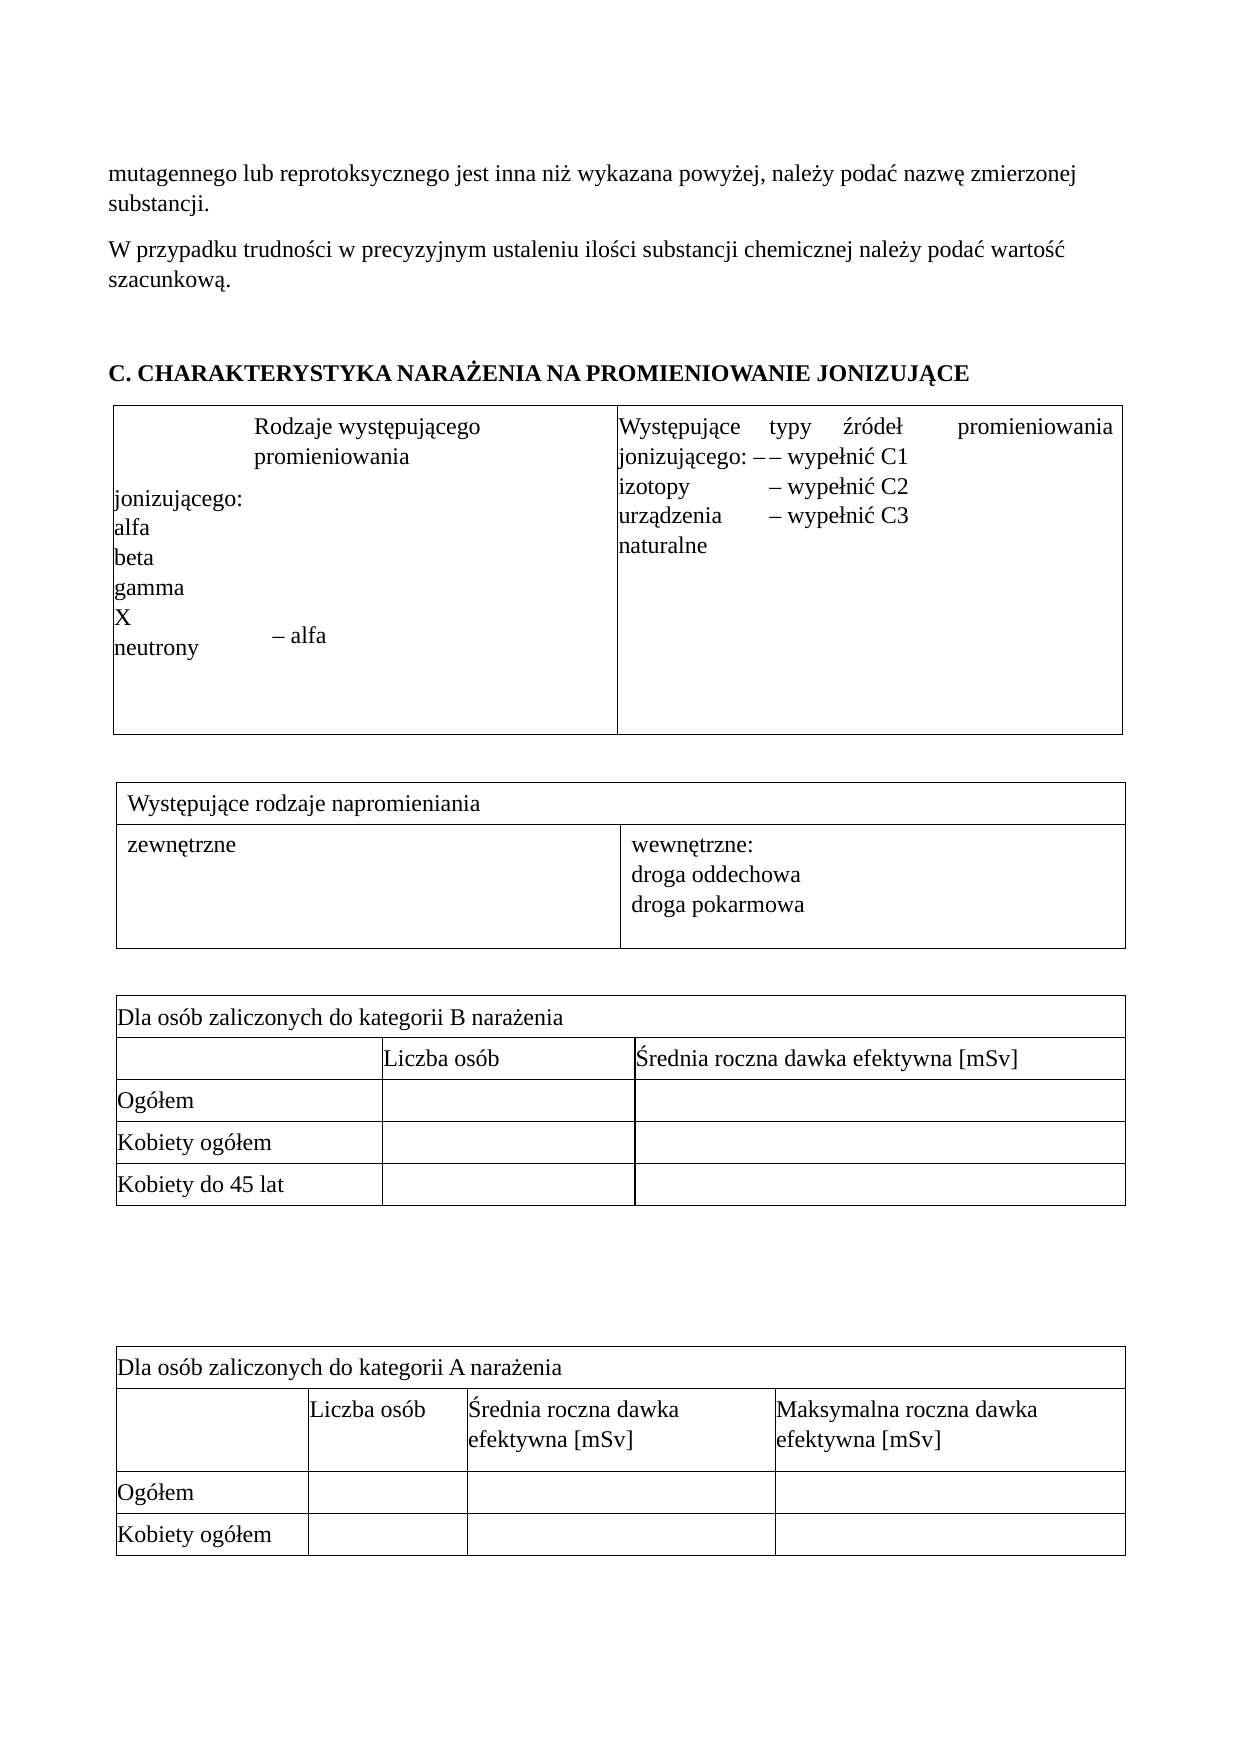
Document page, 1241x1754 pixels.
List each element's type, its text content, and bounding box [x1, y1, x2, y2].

table_header [621, 783, 1125, 823]
table_cell [776, 1514, 1125, 1555]
table_cell Kobiety do 45 lat [117, 1164, 382, 1205]
table_cell Liczba osób [383, 1038, 634, 1079]
table_cell wewnętrzne:  droga oddechowa  droga pokarmowa  [621, 825, 1125, 947]
table_header Występujące jonizującego: – izotopy urządzenia naturalne [618, 406, 769, 734]
table_cell Liczba osób [309, 1389, 467, 1471]
table_cell [776, 1472, 1125, 1513]
table_header promieniowania [957, 406, 1122, 734]
table_cell Kobiety ogółem [117, 1122, 382, 1163]
table_cell [309, 1514, 467, 1555]
table_header Dla osób zaliczonych do kategorii B narażenia [117, 996, 635, 1037]
table_cell Ogółem [117, 1080, 382, 1121]
table_cell [309, 1472, 467, 1513]
table_cell [636, 1164, 1125, 1205]
table_cell Maksymalna roczna dawka efektywna [mSv] [776, 1389, 1125, 1471]
table_cell [468, 1472, 775, 1513]
text C. CHARAKTERYSTYKA NARAŻENIA NA PROMIENIOWANIE JONIZUJĄCE [108, 358, 1132, 386]
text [108, 159, 1132, 217]
table_cell [383, 1164, 634, 1205]
table_cell [383, 1080, 634, 1121]
table_cell [117, 1038, 382, 1079]
table_cell Kobiety ogółem [117, 1514, 308, 1555]
table_header [635, 996, 1125, 1037]
table_cell Średnia roczna dawka efektywna [mSv] [468, 1389, 775, 1471]
table_cell [468, 1514, 775, 1555]
text W przypadku trudności w precyzyjnym ustaleniu ilości substancji chemicznej należy podać wartość szacunkową. [108, 235, 1132, 293]
table_cell zewnętrzne  [117, 825, 620, 947]
table_cell [383, 1122, 634, 1163]
table_header Rodzaje występującego promieniowania     – alfa [254, 406, 617, 734]
table_header jonizującego: alfa beta gamma X neutrony [114, 406, 253, 734]
table_header Występujące rodzaje napromieniania [117, 783, 621, 823]
table_cell [636, 1122, 1125, 1163]
table_header Dla osób zaliczonych do kategorii A narażenia [117, 1347, 775, 1388]
table_cell [636, 1080, 1125, 1121]
table_cell Ogółem [117, 1472, 308, 1513]
table_header [775, 1347, 1125, 1388]
table_cell [117, 1389, 308, 1471]
table_header typy źródeł – wypełnić C1 – wypełnić C2 – wypełnić C3 [769, 406, 957, 734]
table_cell Średnia roczna dawka efektywna [mSv] [636, 1038, 1125, 1079]
